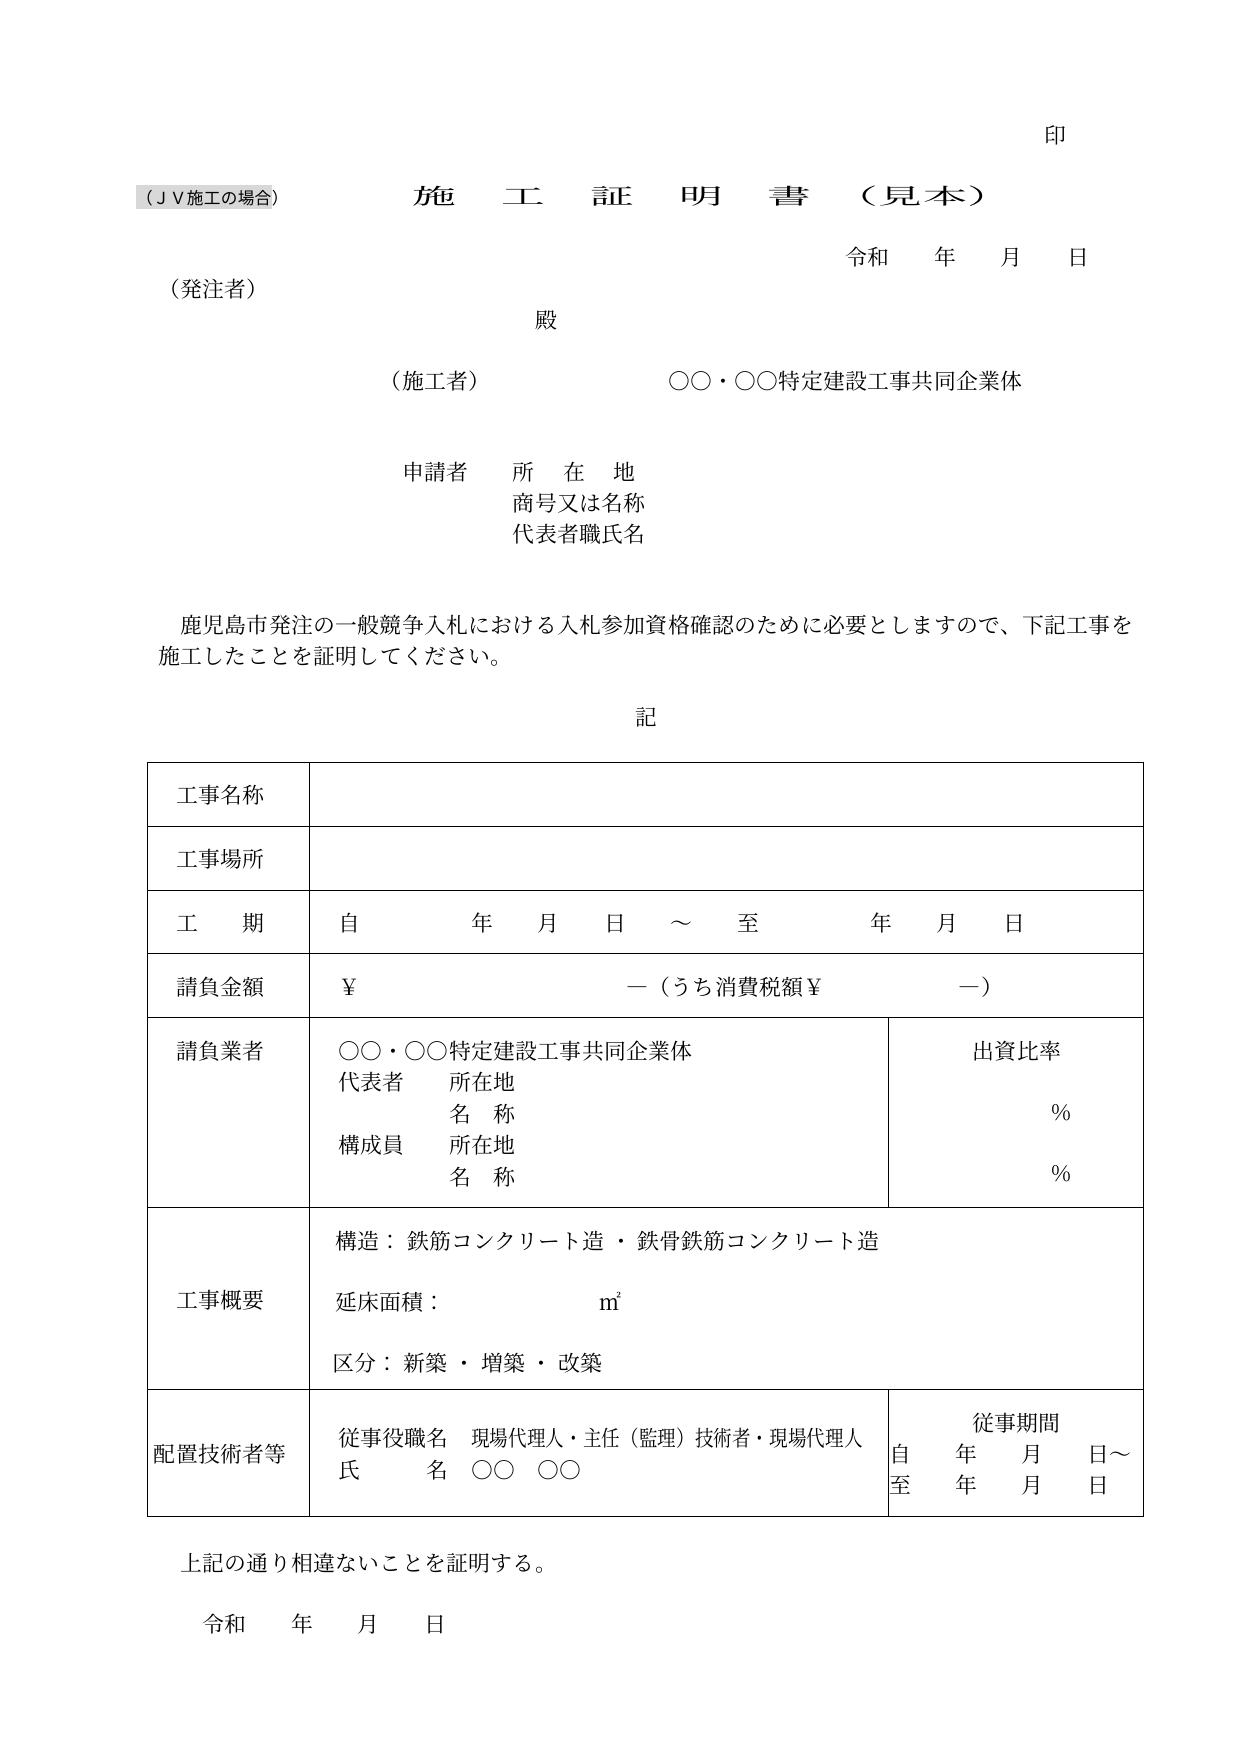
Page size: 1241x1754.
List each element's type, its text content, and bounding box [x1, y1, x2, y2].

table_cell 配置技術者等 [148, 1390, 309, 1516]
text 上記の通り相違ないことを証明する。 [136, 1546, 1156, 1578]
table_header [310, 763, 1143, 826]
text （発注者） [136, 272, 1156, 303]
text 令和 年 月 日 [136, 1607, 1156, 1639]
table_cell 工 期 [148, 891, 309, 953]
text 代表者職氏名 [136, 518, 1156, 549]
text 鹿児島市発注の一般競争入札における入札参加資格確認のために必要としますので、下記工事を施工したことを証明してください。 [136, 608, 1156, 671]
table_cell 請負金額 [148, 954, 309, 1017]
text （施工者） ○○・○○特定建設工事共同企業体 [136, 364, 1156, 396]
table_cell 請負業者 [148, 1018, 309, 1207]
table_cell 従事期間 自 年 月 日～ 至 年 月 日 [889, 1390, 1143, 1516]
text 令和 年 月 日 [136, 241, 1156, 272]
table_cell 出資比率 ％ ％ [889, 1018, 1143, 1207]
text （ＪＶ施工の場合） 施 工 証 明 書 （見本） [136, 179, 1156, 211]
subtitle 記 [136, 701, 1156, 732]
table_header 工事名称 [148, 763, 309, 826]
table_cell 工事概要 [148, 1208, 309, 1389]
table_cell 自 年 月 日 ～ 至 年 月 日 [310, 891, 1143, 953]
text 印 [136, 118, 1156, 149]
table_cell 構造： 鉄筋コンクリート造 ・ 鉄骨鉄筋コンクリート造 延床面積： ㎡ 区分： 新築 ・ 増築 ・ 改築 [310, 1208, 1143, 1389]
table_cell ○○・○○特定建設工事共同企業体 代表者 所在地 名 称 構成員 所在地 名 称 [310, 1018, 888, 1207]
text 申請者 所 在 地 [136, 455, 1156, 486]
table_cell 従事役職名 現場代理人・主任（監理）技術者・現場代理人 氏 名 ○○ ○○ [310, 1390, 888, 1516]
table_cell ￥ ―（うち消費税額￥ ―） [310, 954, 1143, 1017]
text 商号又は名称 [136, 486, 1156, 518]
table_cell 工事場所 [148, 827, 309, 889]
table_cell [310, 827, 1143, 889]
text 殿 [136, 303, 1156, 335]
